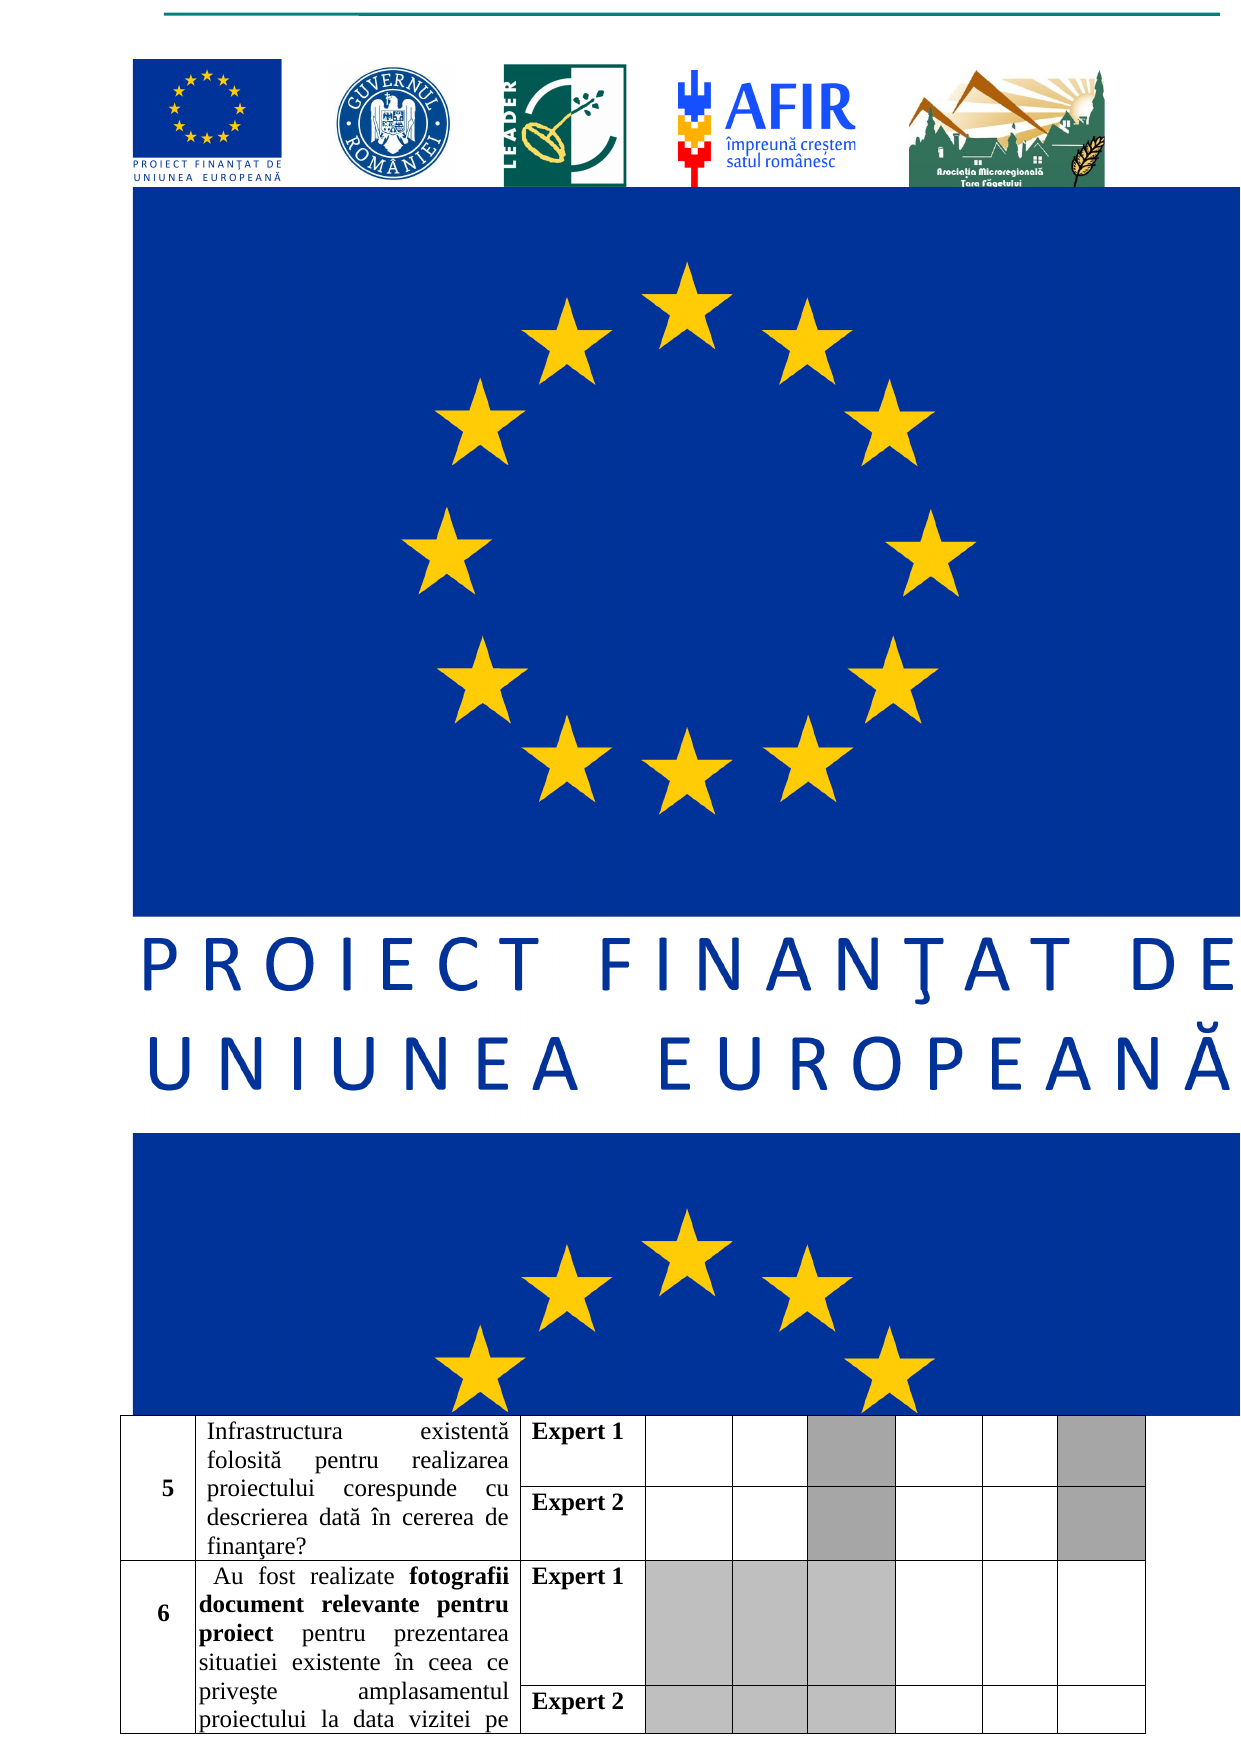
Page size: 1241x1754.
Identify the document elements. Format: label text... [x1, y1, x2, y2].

table_cell [733, 1686, 807, 1733]
table_cell Infrastructura existentă folosită pentru realizarea proiectului corespunde cu descrierea dată în cererea de finanţare? [196, 1416, 520, 1560]
table_cell [646, 1561, 732, 1685]
table_cell [646, 1416, 732, 1486]
table_cell [983, 1686, 1057, 1733]
table_cell Expert 2 [521, 1686, 645, 1733]
table_cell [896, 1686, 982, 1733]
table_cell 5 [121, 1416, 195, 1560]
picture [132, 59, 1241, 1416]
table_cell Expert 1 [521, 1416, 645, 1486]
table_cell [646, 1686, 732, 1733]
table_cell Au fost realizate fotografii document relevante pentru proiect pentru prezentarea situatiei existente în ceea ce priveşte amplasamentul proiectului la data vizitei pe teren? [196, 1561, 520, 1733]
table_cell [983, 1561, 1057, 1685]
table_cell [983, 1487, 1057, 1560]
table_cell [896, 1416, 982, 1486]
table_cell [896, 1487, 982, 1560]
table_cell [733, 1487, 807, 1560]
table_cell [1058, 1686, 1145, 1733]
table_cell Expert 2 [521, 1487, 645, 1560]
table_cell [896, 1561, 982, 1685]
table_cell [1058, 1561, 1145, 1685]
table_cell [1058, 1416, 1145, 1486]
table_cell Expert 1 [521, 1561, 645, 1685]
table_cell [733, 1561, 807, 1685]
picture [907, 70, 1105, 186]
table_cell [1058, 1487, 1145, 1560]
table_cell [646, 1487, 732, 1560]
table_cell [808, 1487, 895, 1560]
table_cell [733, 1416, 807, 1486]
table_cell [983, 1416, 1057, 1486]
table_cell [808, 1416, 895, 1486]
table_cell 6 [121, 1561, 195, 1733]
table_cell [808, 1561, 895, 1685]
table_cell [808, 1686, 895, 1733]
